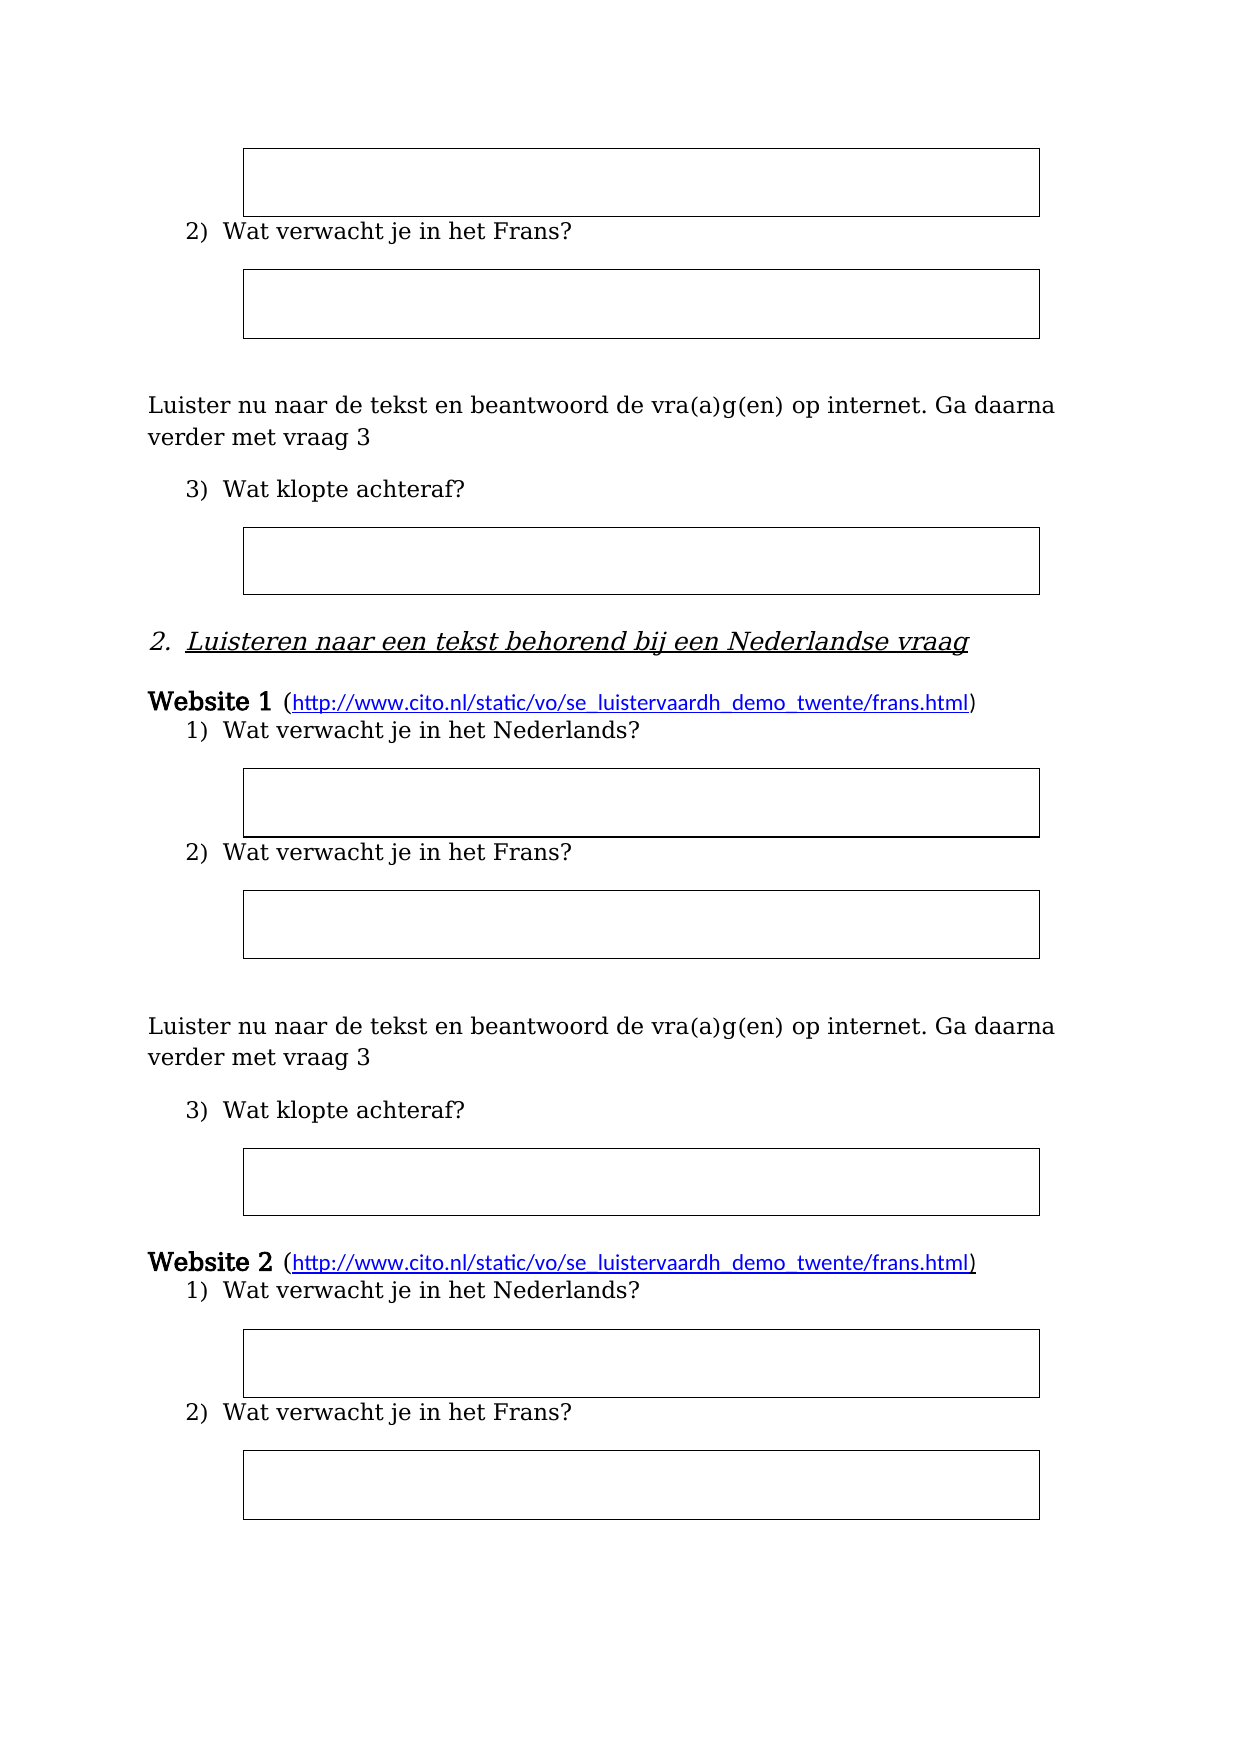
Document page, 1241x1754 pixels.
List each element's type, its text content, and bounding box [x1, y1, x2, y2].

table_header [244, 769, 1039, 836]
list Wat verwacht je in het Nederlands? [185, 716, 1093, 743]
table_header [244, 891, 1039, 958]
text Website 1 (http://www.cito.nl/static/vo/se_luistervaardh_demo_twente/frans.html) [148, 685, 1093, 716]
text Luister nu naar de tekst en beantwoord de vra(a)g(en) op internet. Ga daarna verder met vraag 3 [148, 1011, 1093, 1071]
table_header [244, 149, 1039, 216]
text Website 2 (http://www.cito.nl/static/vo/se_luistervaardh_demo_twente/frans.html) [148, 1246, 1093, 1276]
list Wat verwacht je in het Nederlands? [185, 1276, 1093, 1304]
list Wat verwacht je in het Frans? [185, 837, 1093, 865]
table_header [244, 270, 1039, 337]
list Luisteren naar een tekst behorend bij een Nederlandse vraag [148, 625, 1093, 655]
list Wat verwacht je in het Frans? [185, 1398, 1093, 1425]
table_header [244, 1451, 1039, 1518]
text Luister nu naar de tekst en beantwoord de vra(a)g(en) op internet. Ga daarna verder met vraag 3 [148, 391, 1093, 450]
table_header [244, 528, 1039, 594]
table_header [244, 1330, 1039, 1397]
table_header [244, 1149, 1039, 1215]
list Wat verwacht je in het Frans? [185, 217, 1093, 244]
list Wat klopte achteraf? [185, 475, 1093, 502]
list Wat klopte achteraf? [185, 1095, 1093, 1123]
